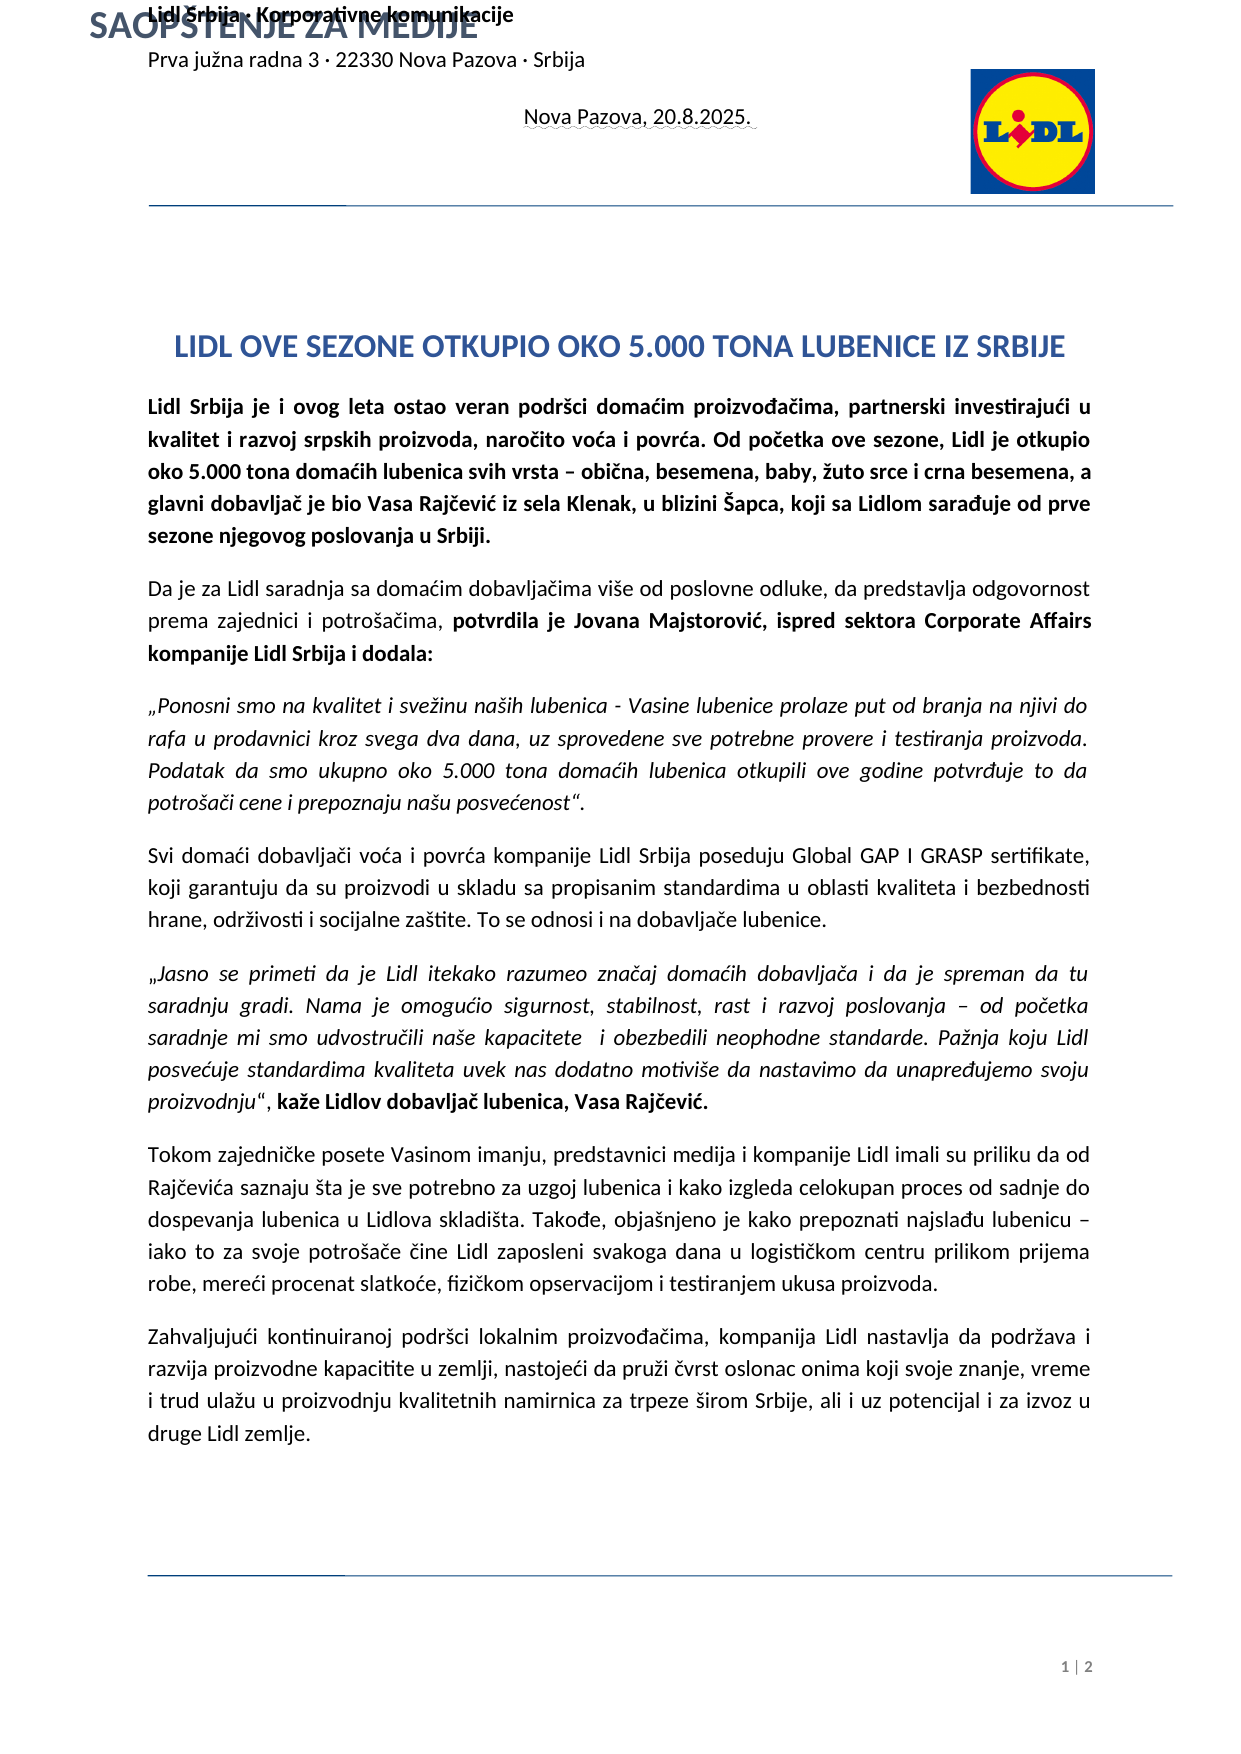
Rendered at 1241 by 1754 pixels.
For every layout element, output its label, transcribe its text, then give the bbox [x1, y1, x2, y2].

text Lidl Srbija je i ovog leta ostao veran podršci domaćim proizvođačima, partnerski investirajući u kvalitet i razvoj srpskih proizvoda, naročito voća i povrća. Od početka ove sezone, Lidl je otkupio oko 5.000 tona domaćih lubenica svih vrsta – obična, besemena, baby, žuto srce i crna besemena, a glavni dobavljač je bio Vasa Rajčević iz sela Klenak, u blizini Šapca, koji sa Lidlom sarađuje od prve sezone njegovog poslovanja u Srbiji. [148, 392, 1092, 549]
text LIDL OVE SEZONE OTKUPIO OKO 5.000 TONA LUBENICE IZ SRBIJE [148, 325, 1092, 366]
text Svi domaći dobavljači voća i povrća kompanije Lidl Srbija poseduju Global GAP I GRASP sertifikate, koji garantuju da su proizvodi u skladu sa propisanim standardima u oblasti kvaliteta i bezbednosti hrane, održivosti i socijalne zaštite. To se odnosi i na dobavljače lubenice. [148, 841, 1092, 934]
text Tokom zajedničke posete Vasinom imanju, predstavnici medija i kompanije Lidl imali su priliku da od Rajčevića saznaju šta je sve potrebno za uzgoj lubenica i kako izgleda celokupan proces od sadnje do dospevanja lubenica u Lidlova skladišta. Takođe, objašnjeno je kako prepoznati najslađu lubenicu – iako to za svoje potrošače čine Lidl zaposleni svakoga dana u logističkom centru prilikom prijema robe, mereći procenat slatkoće, fizičkom opservacijom i testiranjem ukusa proizvoda. [148, 1140, 1092, 1297]
text „Jasno se primeti da je Lidl itekako razumeo značaj domaćih dobavljača i da je spreman da tu saradnju gradi. Nama je omogućio sigurnost, stabilnost, rast i razvoj poslovanja – od početka saradnje mi smo udvostručili naše kapacitete i obezbedili neophodne standarde. Pažnja koju Lidl posvećuje standardima kvaliteta uvek nas dodatno motiviše da nastavimo da unapređujemo svoju proizvodnju“, kaže Lidlov dobavljač lubenica, Vasa Rajčević. [148, 959, 1092, 1115]
text „Ponosni smo na kvalitet i svežinu naših lubenica - Vasine lubenice prolaze put od branja na njivi do rafa u prodavnici kroz svega dva dana, uz sprovedene sve potrebne provere i testiranja proizvoda. Podatak da smo ukupno oko 5.000 tona domaćih lubenica otkupili ove godine potvrđuje to da potrošači cene i prepoznaju našu posvećenost“. [148, 692, 1092, 816]
text Zahvaljujući kontinuiranoj podršci lokalnim proizvođačima, kompanija Lidl nastavlja da podržava i razvija proizvodne kapacitite u zemlji, nastojeći da pruži čvrst oslonac onima koji svoje znanje, vreme i trud ulažu u proizvodnju kvalitetnih namirnica za trpeze širom Srbije, ali i uz potencijal i za izvoz u druge Lidl zemlje. [148, 1322, 1092, 1447]
text Da je za Lidl saradnja sa domaćim dobavljačima više od poslovne odluke, da predstavlja odgovornost prema zajednici i potrošačima, potvrdila je Jovana Majstorović, ispred sektora Corporate Affairs kompanije Lidl Srbija i dodala: [148, 574, 1092, 667]
picture [970, 69, 1095, 194]
